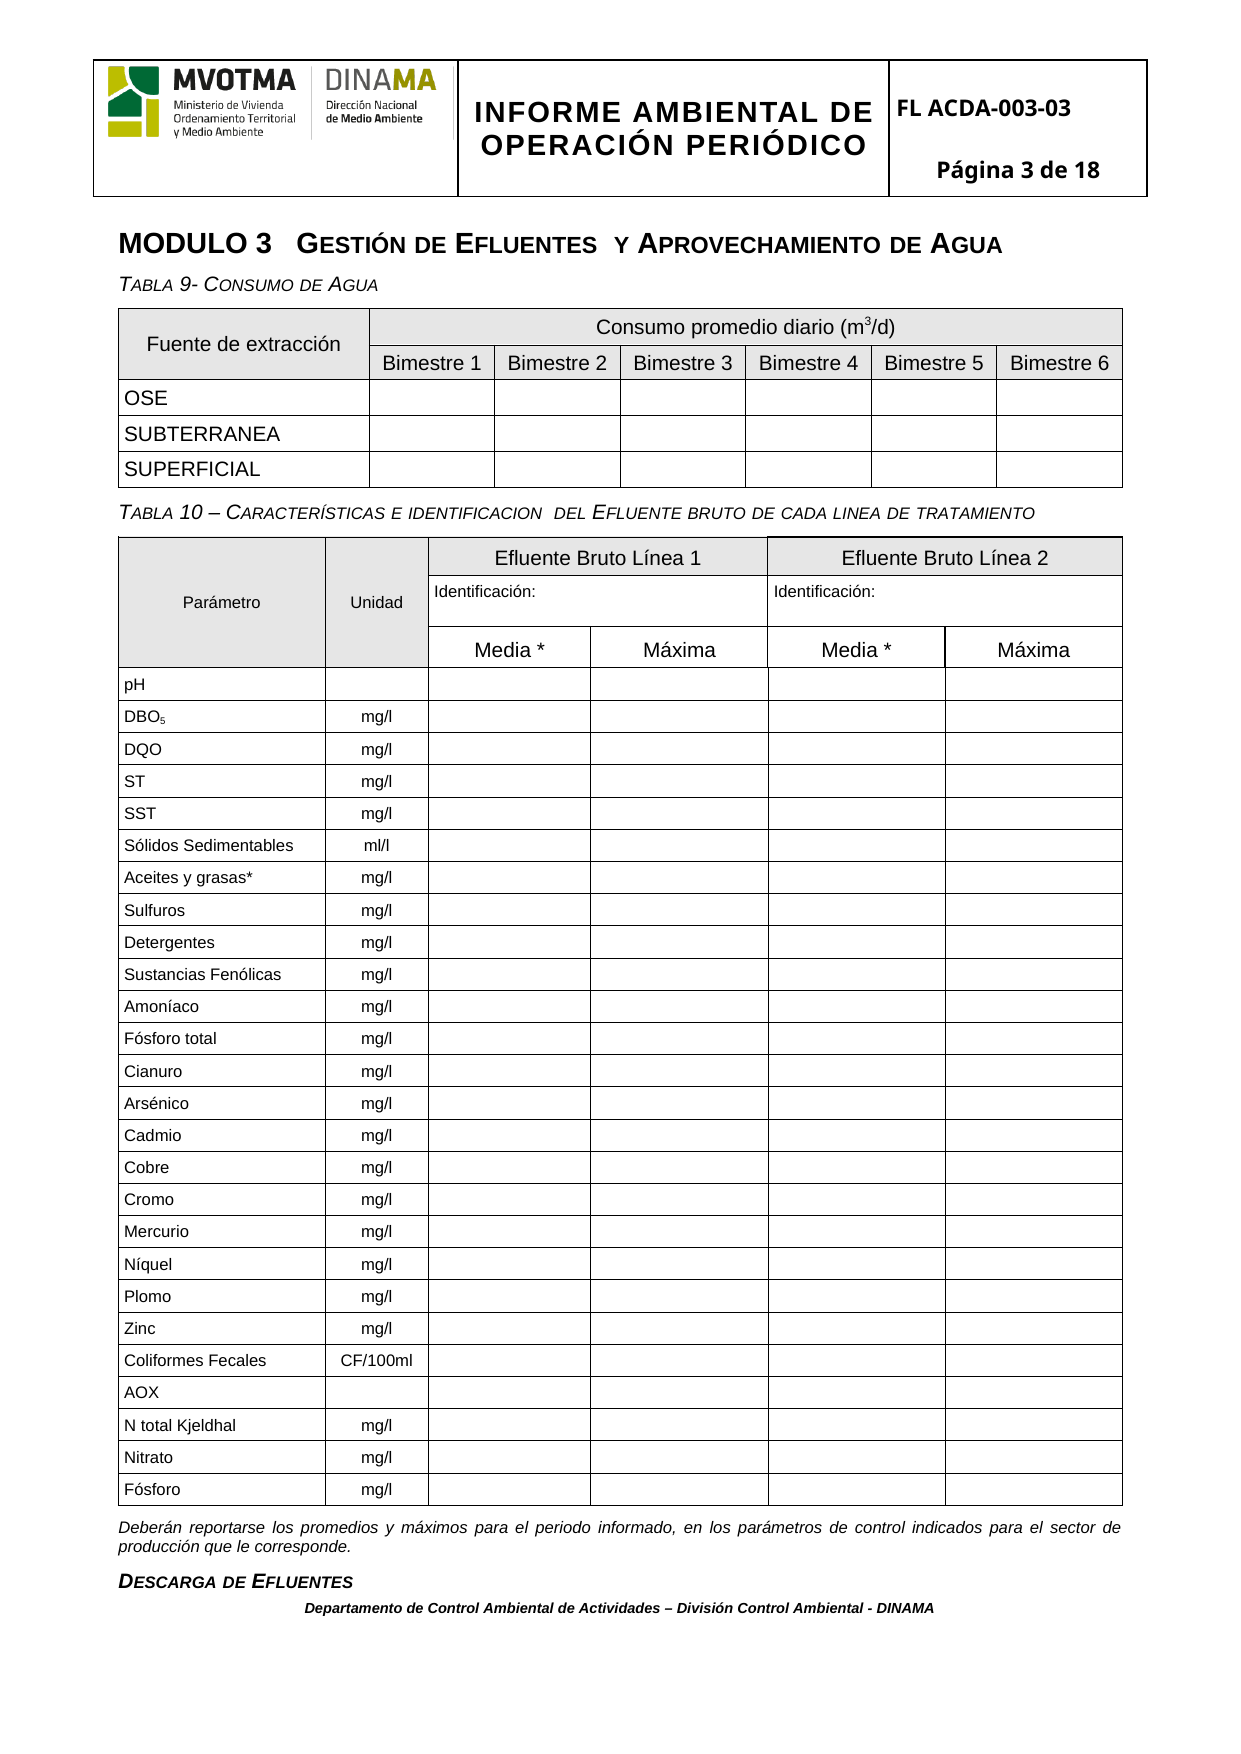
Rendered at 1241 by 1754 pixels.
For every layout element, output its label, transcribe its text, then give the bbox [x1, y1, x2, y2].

table_cell [769, 1377, 945, 1408]
table_cell mg/l [326, 1474, 428, 1505]
table_cell mg/l [326, 1441, 428, 1472]
text Tabla 9- Consumo de Agua [118, 271, 1122, 295]
table_cell [997, 416, 1122, 451]
table_cell Sulfuros [119, 894, 325, 925]
table_cell SUBTERRANEA [119, 416, 369, 451]
table_cell ml/l [326, 830, 428, 861]
text Descarga de Efluentes [118, 1568, 1122, 1592]
table_cell Plomo [119, 1280, 325, 1312]
table_cell [429, 1184, 590, 1215]
table_cell [591, 701, 768, 732]
table_cell Bimestre 1 [370, 346, 494, 379]
table_cell mg/l [326, 1409, 428, 1440]
table_cell [591, 991, 768, 1022]
table_cell mg/l [326, 1216, 428, 1247]
table_cell [769, 1216, 945, 1247]
table_header Fuente de extracción [119, 309, 369, 379]
table_cell [429, 1345, 590, 1376]
table_cell [370, 380, 494, 415]
table_cell [591, 1120, 768, 1151]
table_cell [769, 1280, 945, 1312]
table_cell [495, 380, 620, 415]
table_cell [591, 1345, 768, 1376]
table_cell mg/l [326, 1152, 428, 1183]
table_cell [946, 1345, 1122, 1376]
table_cell [429, 894, 590, 925]
table_cell [946, 1441, 1122, 1472]
table_cell SST [119, 798, 325, 829]
table_cell [872, 452, 996, 487]
table_cell [429, 926, 590, 957]
table_cell mg/l [326, 894, 428, 925]
table_cell [429, 1377, 590, 1408]
table_cell [591, 1248, 768, 1279]
table_cell [591, 862, 768, 893]
table_cell [946, 1216, 1122, 1247]
table_cell [429, 701, 590, 732]
table_cell [946, 1377, 1122, 1408]
table_cell mg/l [326, 1023, 428, 1054]
table_cell mg/l [326, 701, 428, 732]
table_cell [591, 1280, 768, 1312]
table_cell [429, 1120, 590, 1151]
table_cell [429, 959, 590, 990]
table_cell [769, 1313, 945, 1344]
table_cell [946, 765, 1122, 797]
table_cell [621, 380, 745, 415]
table_cell [769, 1120, 945, 1151]
table_cell [429, 862, 590, 893]
table_cell AOX [119, 1377, 325, 1408]
table_cell [591, 1409, 768, 1440]
table_cell mg/l [326, 862, 428, 893]
table_cell [370, 416, 494, 451]
table_cell N total Kjeldhal [119, 1409, 325, 1440]
table_cell [495, 416, 620, 451]
table_cell [429, 1248, 590, 1279]
table_cell [591, 1152, 768, 1183]
table_cell Bimestre 3 [621, 346, 745, 379]
table_cell Media * [429, 627, 590, 667]
table_cell [769, 1345, 945, 1376]
table_cell [769, 894, 945, 925]
table_cell [997, 380, 1122, 415]
table_cell [946, 733, 1122, 764]
table_cell [591, 926, 768, 957]
table_cell Níquel [119, 1248, 325, 1279]
table_cell [769, 926, 945, 957]
table_cell [591, 1055, 768, 1086]
table_cell SUPERFICIAL [119, 452, 369, 487]
table_cell [769, 701, 945, 732]
table_cell [591, 1023, 768, 1054]
table_cell [429, 1152, 590, 1183]
table_cell [429, 798, 590, 829]
table_cell [872, 380, 996, 415]
table_cell mg/l [326, 765, 428, 797]
table_cell mg/l [326, 798, 428, 829]
table_cell [769, 1184, 945, 1215]
table_cell [997, 452, 1122, 487]
table_cell [946, 830, 1122, 861]
table_cell [429, 765, 590, 797]
table_cell Cianuro [119, 1055, 325, 1086]
table_cell [946, 1184, 1122, 1215]
table_cell [621, 452, 745, 487]
table_cell [429, 733, 590, 764]
table_cell pH [119, 668, 325, 700]
table_cell [746, 452, 871, 487]
table_cell [769, 1152, 945, 1183]
table_cell [429, 1280, 590, 1312]
table_cell [769, 1023, 945, 1054]
table_cell [769, 765, 945, 797]
table_cell Coliformes Fecales [119, 1345, 325, 1376]
table_cell Cromo [119, 1184, 325, 1215]
table_cell [946, 798, 1122, 829]
table_cell [769, 991, 945, 1022]
table_cell [769, 733, 945, 764]
table_cell [591, 765, 768, 797]
table_cell [872, 416, 996, 451]
table_cell Identificación: [768, 576, 1122, 626]
table_cell Sólidos Sedimentables [119, 830, 325, 861]
table_cell Bimestre 5 [872, 346, 996, 379]
table_header Parámetro [119, 538, 325, 667]
table_cell Bimestre 6 [997, 346, 1122, 379]
table_cell Bimestre 4 [746, 346, 871, 379]
table_cell [769, 1087, 945, 1118]
table_cell DQO [119, 733, 325, 764]
table_cell [591, 830, 768, 861]
table_cell mg/l [326, 1055, 428, 1086]
table_cell [769, 1409, 945, 1440]
table_cell CF/100ml [326, 1345, 428, 1376]
table_cell [370, 452, 494, 487]
table_cell [746, 416, 871, 451]
table_header Efluente Bruto Línea 2 [768, 538, 1122, 575]
table_cell mg/l [326, 926, 428, 957]
table_cell [495, 452, 620, 487]
table_cell [591, 1184, 768, 1215]
table_cell [946, 862, 1122, 893]
table_cell [946, 1280, 1122, 1312]
table_cell Media * [768, 627, 944, 667]
table_cell [946, 991, 1122, 1022]
table_cell Fósforo total [119, 1023, 325, 1054]
table_cell [946, 894, 1122, 925]
table_cell mg/l [326, 733, 428, 764]
table_cell [591, 1474, 768, 1505]
table_cell [591, 1216, 768, 1247]
table_cell [769, 668, 945, 700]
table_cell [326, 668, 428, 700]
table_cell ST [119, 765, 325, 797]
table_cell Sustancias Fenólicas [119, 959, 325, 990]
table_cell Máxima [591, 627, 767, 667]
table_cell Aceites y grasas* [119, 862, 325, 893]
table_cell Detergentes [119, 926, 325, 957]
table_cell [591, 798, 768, 829]
table_cell Cadmio [119, 1120, 325, 1151]
table_cell [946, 1120, 1122, 1151]
table_cell [946, 1474, 1122, 1505]
table_cell [946, 1055, 1122, 1086]
table_header Consumo promedio diario (m3/d) [370, 309, 1122, 344]
table_cell [591, 1377, 768, 1408]
table_cell mg/l [326, 1313, 428, 1344]
table_cell [429, 1216, 590, 1247]
text Tabla 10 – Características e identificacion del Efluente bruto de cada linea de tratamiento [118, 500, 1122, 524]
table_cell mg/l [326, 1248, 428, 1279]
table_cell [946, 1248, 1122, 1279]
table_cell DBO5 [119, 701, 325, 732]
table_cell [621, 416, 745, 451]
table_cell [946, 668, 1122, 700]
table_cell Mercurio [119, 1216, 325, 1247]
table_cell [429, 991, 590, 1022]
table_cell [769, 1474, 945, 1505]
table_cell mg/l [326, 1087, 428, 1118]
table_cell Identificación: [429, 576, 767, 626]
table_cell [946, 959, 1122, 990]
subtitle MODULO 3 Gestión de Efluentes y Aprovechamiento de Agua [118, 226, 1122, 260]
text Deberán reportarse los promedios y máximos para el periodo informado, en los parámetros de control indicados para el sector de producción que le corresponde. [118, 1518, 1122, 1556]
table_cell [429, 668, 590, 700]
table_cell [429, 1023, 590, 1054]
table_cell Máxima [946, 627, 1122, 667]
table_cell Arsénico [119, 1087, 325, 1118]
table_cell [429, 1409, 590, 1440]
table_cell [429, 1055, 590, 1086]
table_cell [326, 1377, 428, 1408]
table_header Efluente Bruto Línea 1 [429, 538, 767, 575]
table_cell [429, 1313, 590, 1344]
table_cell [591, 668, 768, 700]
table_cell [591, 733, 768, 764]
table_cell [769, 1248, 945, 1279]
table_cell [769, 830, 945, 861]
table_cell mg/l [326, 1120, 428, 1151]
table_cell Cobre [119, 1152, 325, 1183]
table_cell Amoníaco [119, 991, 325, 1022]
table_cell Zinc [119, 1313, 325, 1344]
table_cell [591, 1441, 768, 1472]
table_cell [769, 1441, 945, 1472]
table_cell [429, 1441, 590, 1472]
table_cell [591, 1313, 768, 1344]
table_cell [946, 1409, 1122, 1440]
table_cell [946, 701, 1122, 732]
table_cell mg/l [326, 991, 428, 1022]
table_cell [946, 1087, 1122, 1118]
table_cell Bimestre 2 [495, 346, 620, 379]
table_cell [769, 1055, 945, 1086]
table_cell [769, 798, 945, 829]
table_header Unidad [326, 538, 428, 667]
table_cell [946, 1023, 1122, 1054]
table_cell Fósforo [119, 1474, 325, 1505]
table_cell [946, 1152, 1122, 1183]
table_cell [746, 380, 871, 415]
table_cell mg/l [326, 1280, 428, 1312]
table_cell [591, 894, 768, 925]
table_cell [591, 959, 768, 990]
table_cell [429, 830, 590, 861]
table_cell [429, 1474, 590, 1505]
table_cell OSE [119, 380, 369, 415]
table_cell [946, 1313, 1122, 1344]
table_cell mg/l [326, 959, 428, 990]
table_cell mg/l [326, 1184, 428, 1215]
table_cell [769, 959, 945, 990]
table_cell [429, 1087, 590, 1118]
picture [100, 60, 458, 143]
table_cell [946, 926, 1122, 957]
table_cell Nitrato [119, 1441, 325, 1472]
table_cell [769, 862, 945, 893]
table_cell [591, 1087, 768, 1118]
